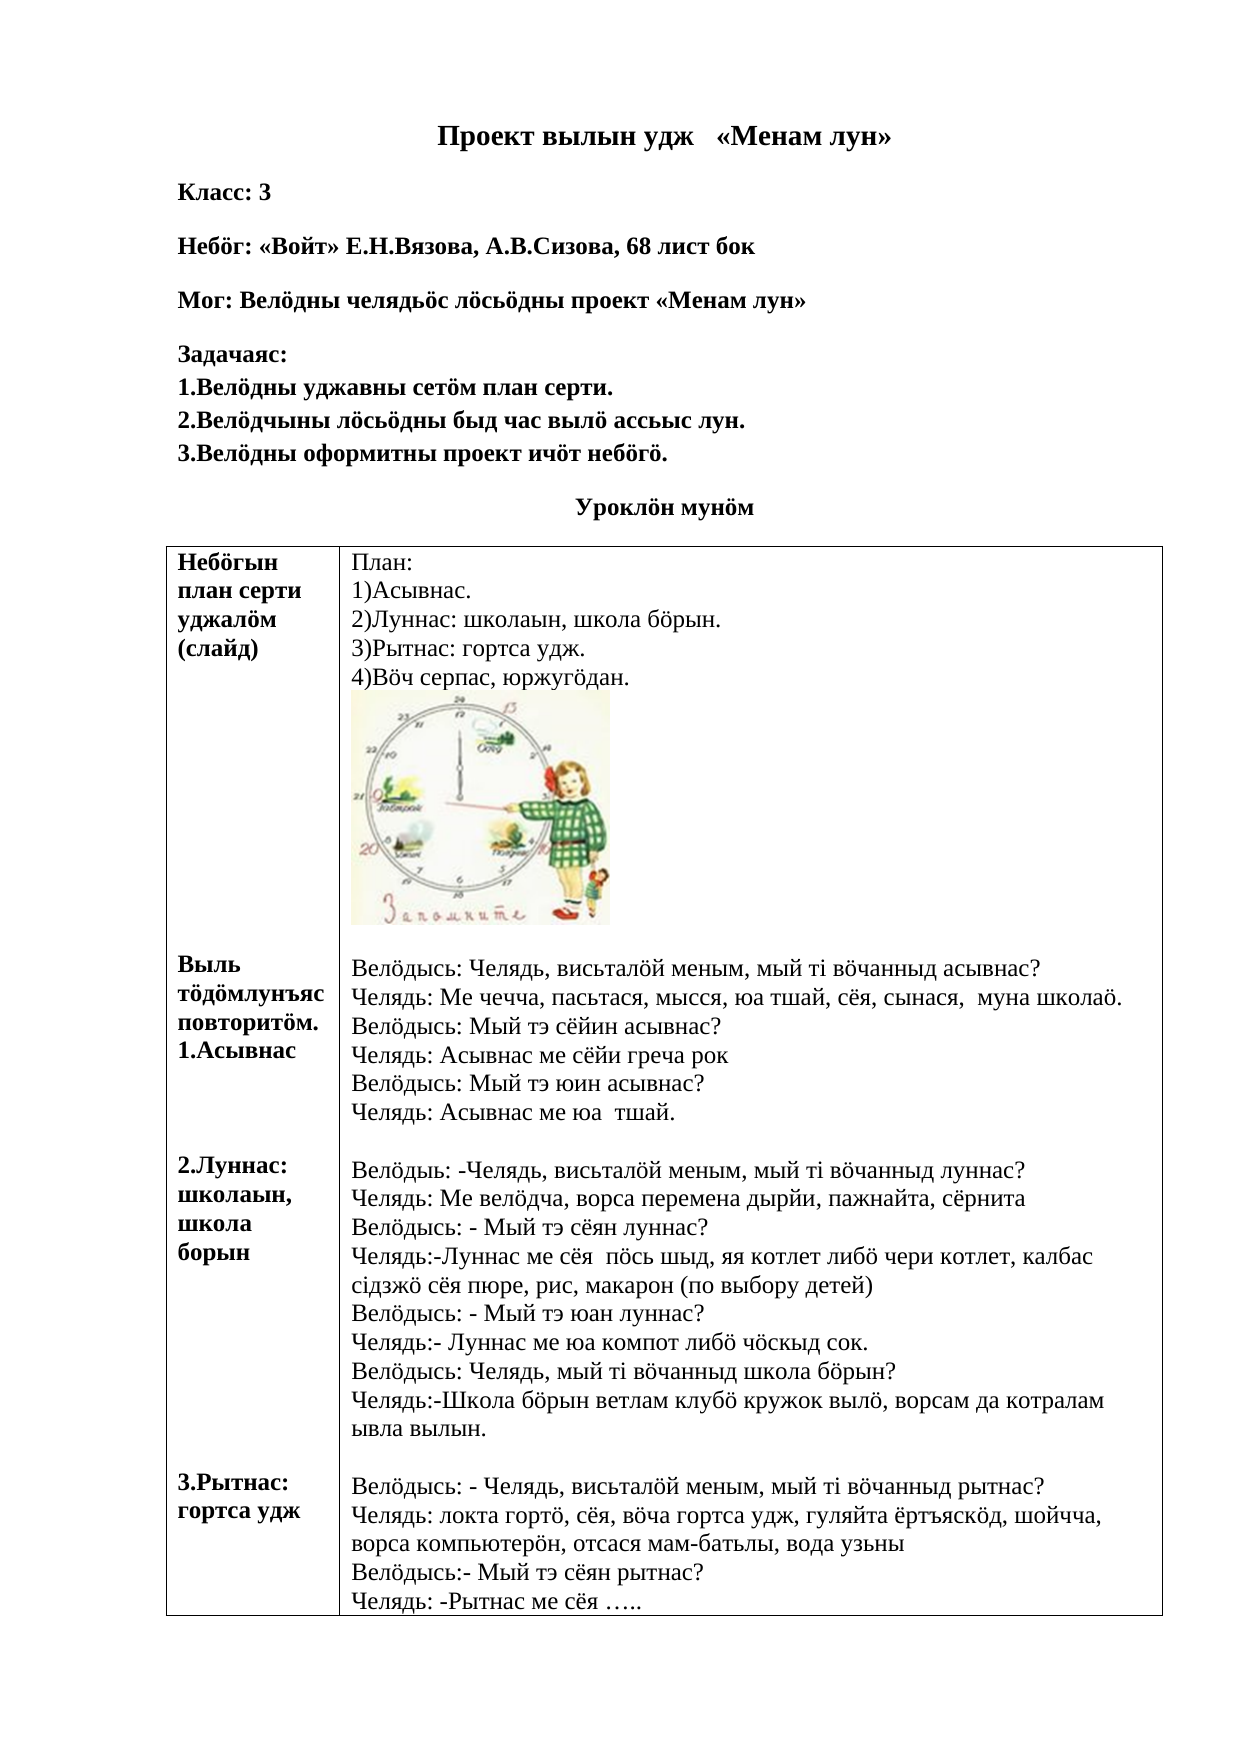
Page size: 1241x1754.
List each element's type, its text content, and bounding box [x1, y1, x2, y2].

text Небӧг: «Войт» Е.Н.Вязова, А.В.Сизова, 68 лист бок [177, 231, 1152, 260]
text Проект вылын удж «Менам лун» [177, 118, 1152, 152]
text Уроклӧн мунӧм [177, 492, 1152, 521]
text Задачаяс: 1.Велӧдны уджавны сетӧм план серти. 2.Велӧдчыны лӧсьӧдны быд час вылӧ ассьыс лун. 3.Велӧдны оформитны проект ичӧт небӧгӧ. [177, 339, 1152, 467]
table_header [167, 547, 339, 1615]
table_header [340, 547, 1162, 1615]
text Класс: 3 [177, 177, 1152, 206]
text Мог: Велӧдны челядьӧс лӧсьӧдны проект «Менам лун» [177, 285, 1152, 314]
picture [351, 690, 610, 925]
